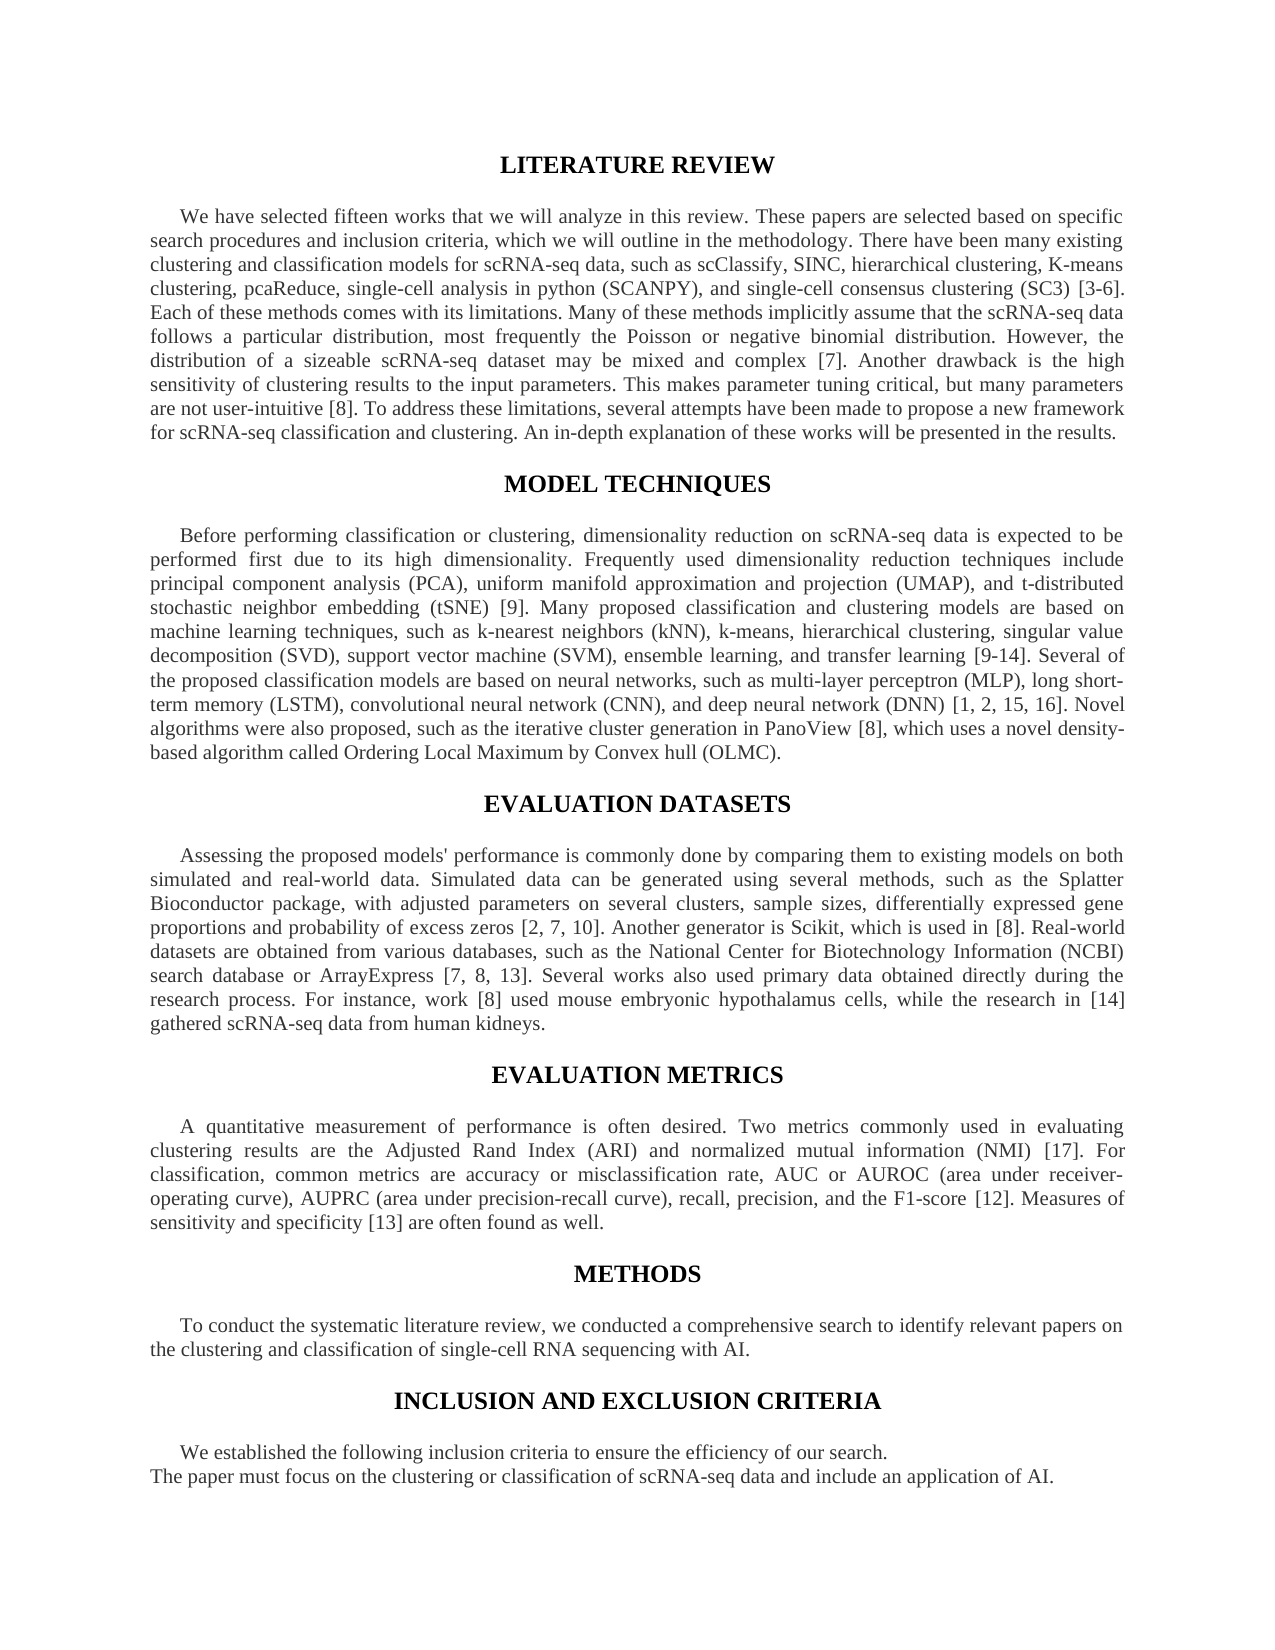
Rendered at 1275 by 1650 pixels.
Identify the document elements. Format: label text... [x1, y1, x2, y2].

text The paper must focus on the clustering or classification of scRNA-seq data and include an application of AI. [150, 1464, 1125, 1488]
subtitle Methods [150, 1259, 1125, 1288]
text To conduct the systematic literature review, we conducted a comprehensive search to identify relevant papers on the clustering and classification of single-cell RNA sequencing with AI. [150, 1313, 1125, 1361]
subtitle Literature Review [150, 150, 1125, 179]
text A quantitative measurement of performance is often desired. Two metrics commonly used in evaluating clustering results are the Adjusted Rand Index (ARI) and normalized mutual information (NMI) [17]. For classification, common metrics are accuracy or misclassification rate, AUC or AUROC (area under receiver-operating curve), AUPRC (area under precision-recall curve), recall, precision, and the F1-score [12]. Measures of sensitivity and specificity [13] are often found as well. [150, 1114, 1125, 1234]
subtitle INCLUSION AND EXCLUSION CRITERIA [150, 1386, 1125, 1415]
text Assessing the proposed models' performance is commonly done by comparing them to existing models on both simulated and real-world data. Simulated data can be generated using several methods, such as the Splatter Bioconductor package, with adjusted parameters on several clusters, sample sizes, differentially expressed gene proportions and probability of excess zeros [2, 7, 10]. Another generator is Scikit, which is used in [8]. Real-world datasets are obtained from various databases, such as the National Center for Biotechnology Information (NCBI) search database or ArrayExpress [7, 8, 13]. Several works also used primary data obtained directly during the research process. For instance, work [8] used mouse embryonic hypothalamus cells, while the research in [14] gathered scRNA-seq data from human kidneys. [150, 842, 1125, 1035]
subtitle EVALUATION DATASETS [150, 789, 1125, 817]
text Before performing classification or clustering, dimensionality reduction on scRNA-seq data is expected to be performed first due to its high dimensionality. Frequently used dimensionality reduction techniques include principal component analysis (PCA), uniform manifold approximation and projection (UMAP), and t-distributed stochastic neighbor embedding (tSNE) [9]. Many proposed classification and clustering models are based on machine learning techniques, such as k-nearest neighbors (kNN), k-means, hierarchical clustering, singular value decomposition (SVD), support vector machine (SVM), ensemble learning, and transfer learning [9-14]. Several of the proposed classification models are based on neural networks, such as multi-layer perceptron (MLP), long short-term memory (LSTM), convolutional neural network (CNN), and deep neural network (DNN) [1, 2, 15, 16]. Novel algorithms were also proposed, such as the iterative cluster generation in PanoView [8], which uses a novel density-based algorithm called Ordering Local Maximum by Convex hull (OLMC). [150, 523, 1125, 764]
text We have selected fifteen works that we will analyze in this review. These papers are selected based on specific search procedures and inclusion criteria, which we will outline in the methodology. There have been many existing clustering and classification models for scRNA-seq data, such as scClassify, SINC, hierarchical clustering, K-means clustering, pcaReduce, single-cell analysis in python (SCANPY), and single-cell consensus clustering (SC3) [3-6]. Each of these methods comes with its limitations. Many of these methods implicitly assume that the scRNA-seq data follows a particular distribution, most frequently the Poisson or negative binomial distribution. However, the distribution of a sizeable scRNA-seq dataset may be mixed and complex [7]. Another drawback is the high sensitivity of clustering results to the input parameters. This makes parameter tuning critical, but many parameters are not user-intuitive [8]. To address these limitations, several attempts have been made to propose a new framework for scRNA-seq classification and clustering. An in-depth explanation of these works will be presented in the results. [150, 204, 1125, 444]
subtitle EVALUATION METRICS [150, 1060, 1125, 1089]
subtitle MODEL TECHNIQUES [150, 469, 1125, 498]
text We established the following inclusion criteria to ensure the efficiency of our search. [150, 1440, 1125, 1464]
